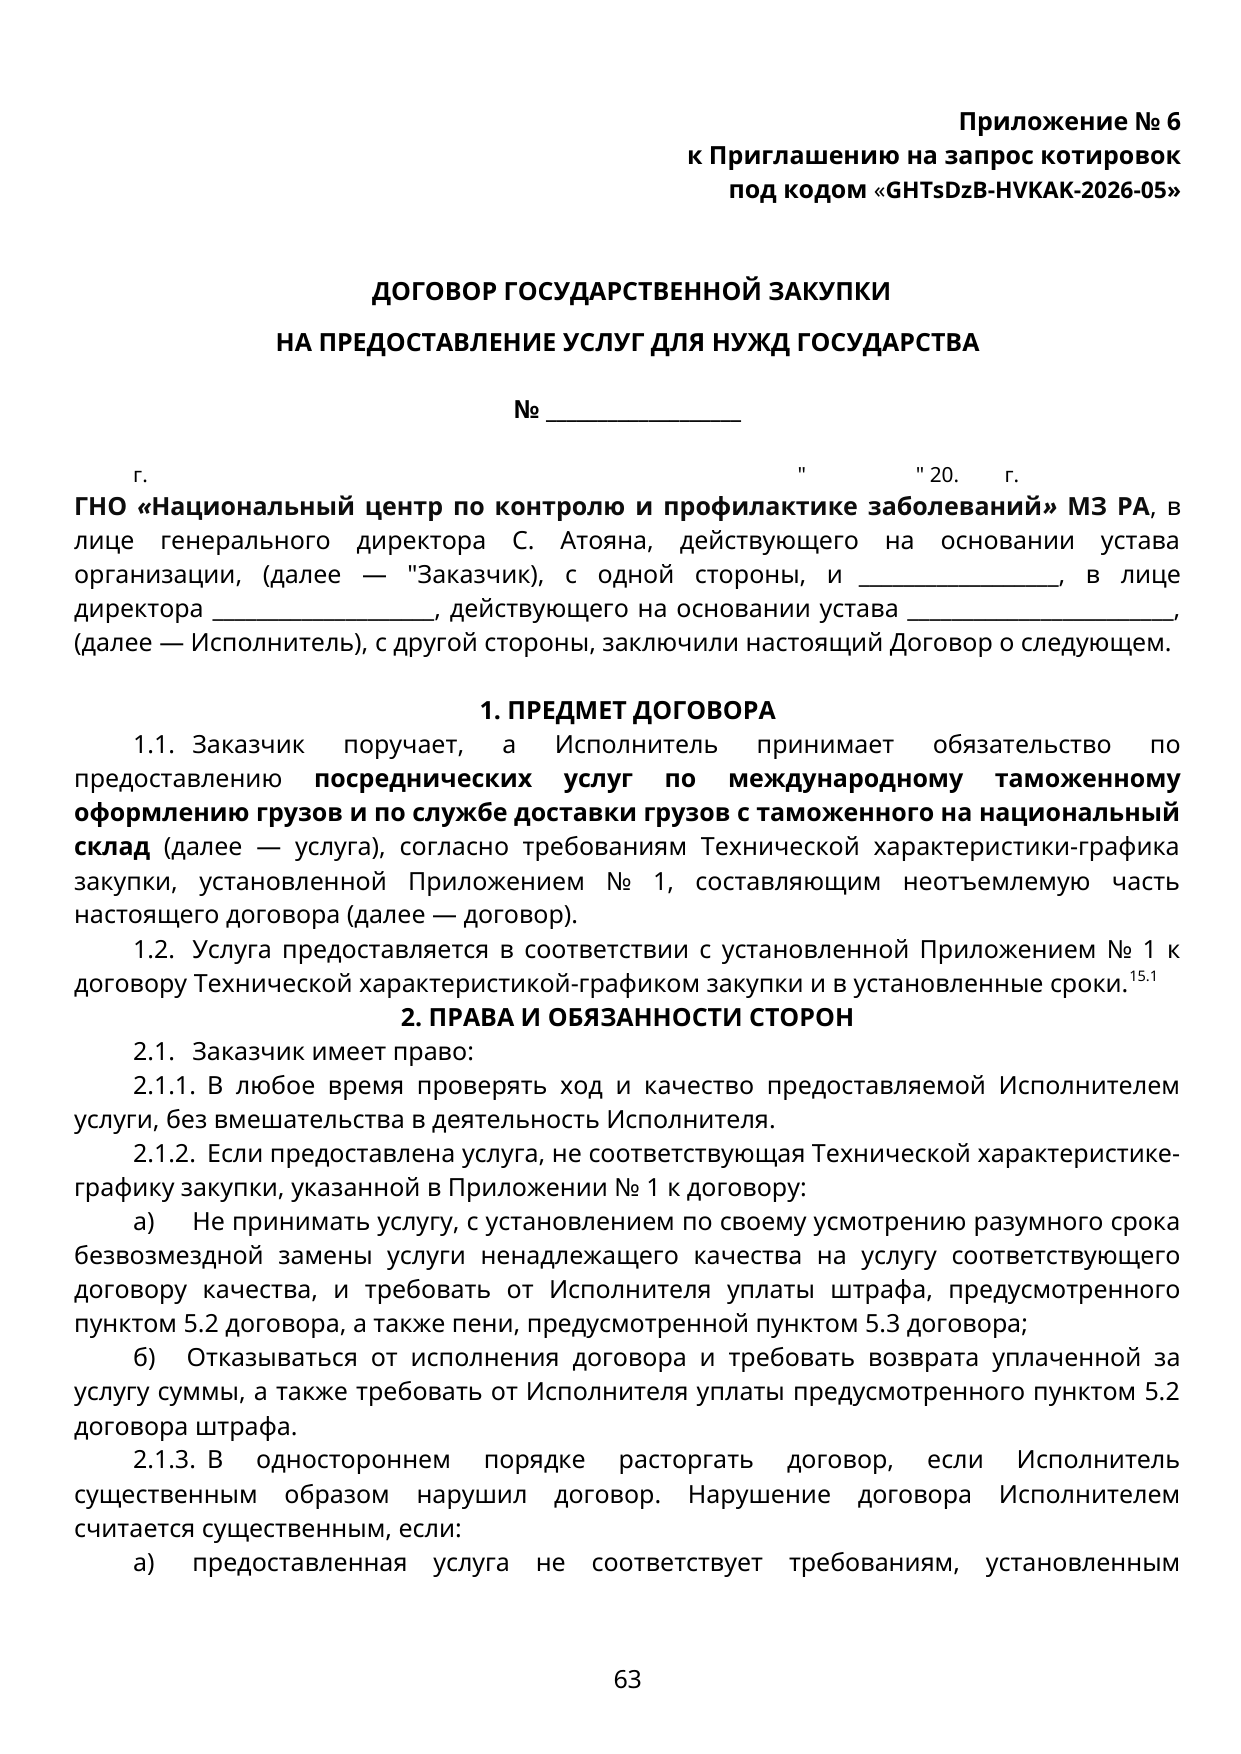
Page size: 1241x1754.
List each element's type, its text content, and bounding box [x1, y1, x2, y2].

text 2. ПРАВА И ОБЯЗАННОСТИ СТОРОН [74, 999, 1181, 1033]
text к Приглашению на запрос котировок [74, 137, 1181, 172]
text а) Не принимать услугу, с установлением по своему усмотрению разумного срока безвозмездной замены услуги ненадлежащего качества на услугу соответствующего договору качества, и требовать от Исполнителя уплаты штрафа, предусмотренного пунктом 5.2 договора, а также пени, предусмотренной пунктом 5.3 договора; [74, 1204, 1181, 1340]
text 2.1.1. В любое время проверять ход и качество предоставляемой Исполнителем услуги, без вмешательства в деятельность Исполнителя. [74, 1067, 1181, 1136]
text ДОГОВОР ГОСУДАРСТВЕННОЙ ЗАКУПКИ НА ПРЕДОСТАВЛЕНИЕ УСЛУГ ДЛЯ НУЖД ГОСУДАРСТВА [74, 273, 1181, 358]
text 1.1. Заказчик поручает, а Исполнитель принимает обязательство по предоставлению посреднических услуг по международному таможенному оформлению грузов и по службе доставки грузов с таможенного на национальный склад (далее — услуга), согласно требованиям Технической характеристики-графика закупки, установленной Приложением № 1, составляющим неотъемлемую часть настоящего договора (далее — договор). [74, 727, 1181, 931]
text 2.1.3. В одностороннем порядке расторгать договор, если Исполнитель существенным образом нарушил договор. Нарушение договора Исполнителем считается существенным, если: [74, 1442, 1181, 1544]
table_header г. [63, 460, 546, 488]
text б) Отказываться от исполнения договора и требовать возврата уплаченной за услугу суммы, а также требовать от Исполнителя уплаты предусмотренного пунктом 5.2 договора штрафа. [74, 1340, 1181, 1442]
text 1.2. Услуга предоставляется в соответствии с установленной Приложением № 1 к договору Технической характеристикой-графиком закупки и в установленные сроки.15.1 [74, 931, 1181, 999]
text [74, 1544, 1181, 1578]
text ГНО «Национальный центр по контролю и профилактике заболеваний» МЗ РА, в лице генерального директора С. Атояна, действующего на основании устава организации, (далее — "Заказчик), с одной стороны, и __________________, в лице директора ____________________, действующего на основании устава ________________________, (далее — Исполнитель), с другой стороны, заключили настоящий Договор о следующем. [74, 488, 1181, 659]
text Приложение № 6 [74, 103, 1181, 137]
table_header " " 20. г. [546, 460, 1030, 488]
text 2.1. Заказчик имеет право: [74, 1033, 1181, 1067]
text № ___________________ [74, 392, 1181, 426]
text 2.1.2. Если предоставлена услуга, не соответствующая Технической характеристике-графику закупки, указанной в Приложении № 1 к договору: [74, 1136, 1181, 1204]
text под кодом «GHTsDzB-HVKAK-2026-05» [74, 172, 1181, 206]
text 1. ПРЕДМЕТ ДОГОВОРА [74, 693, 1181, 727]
